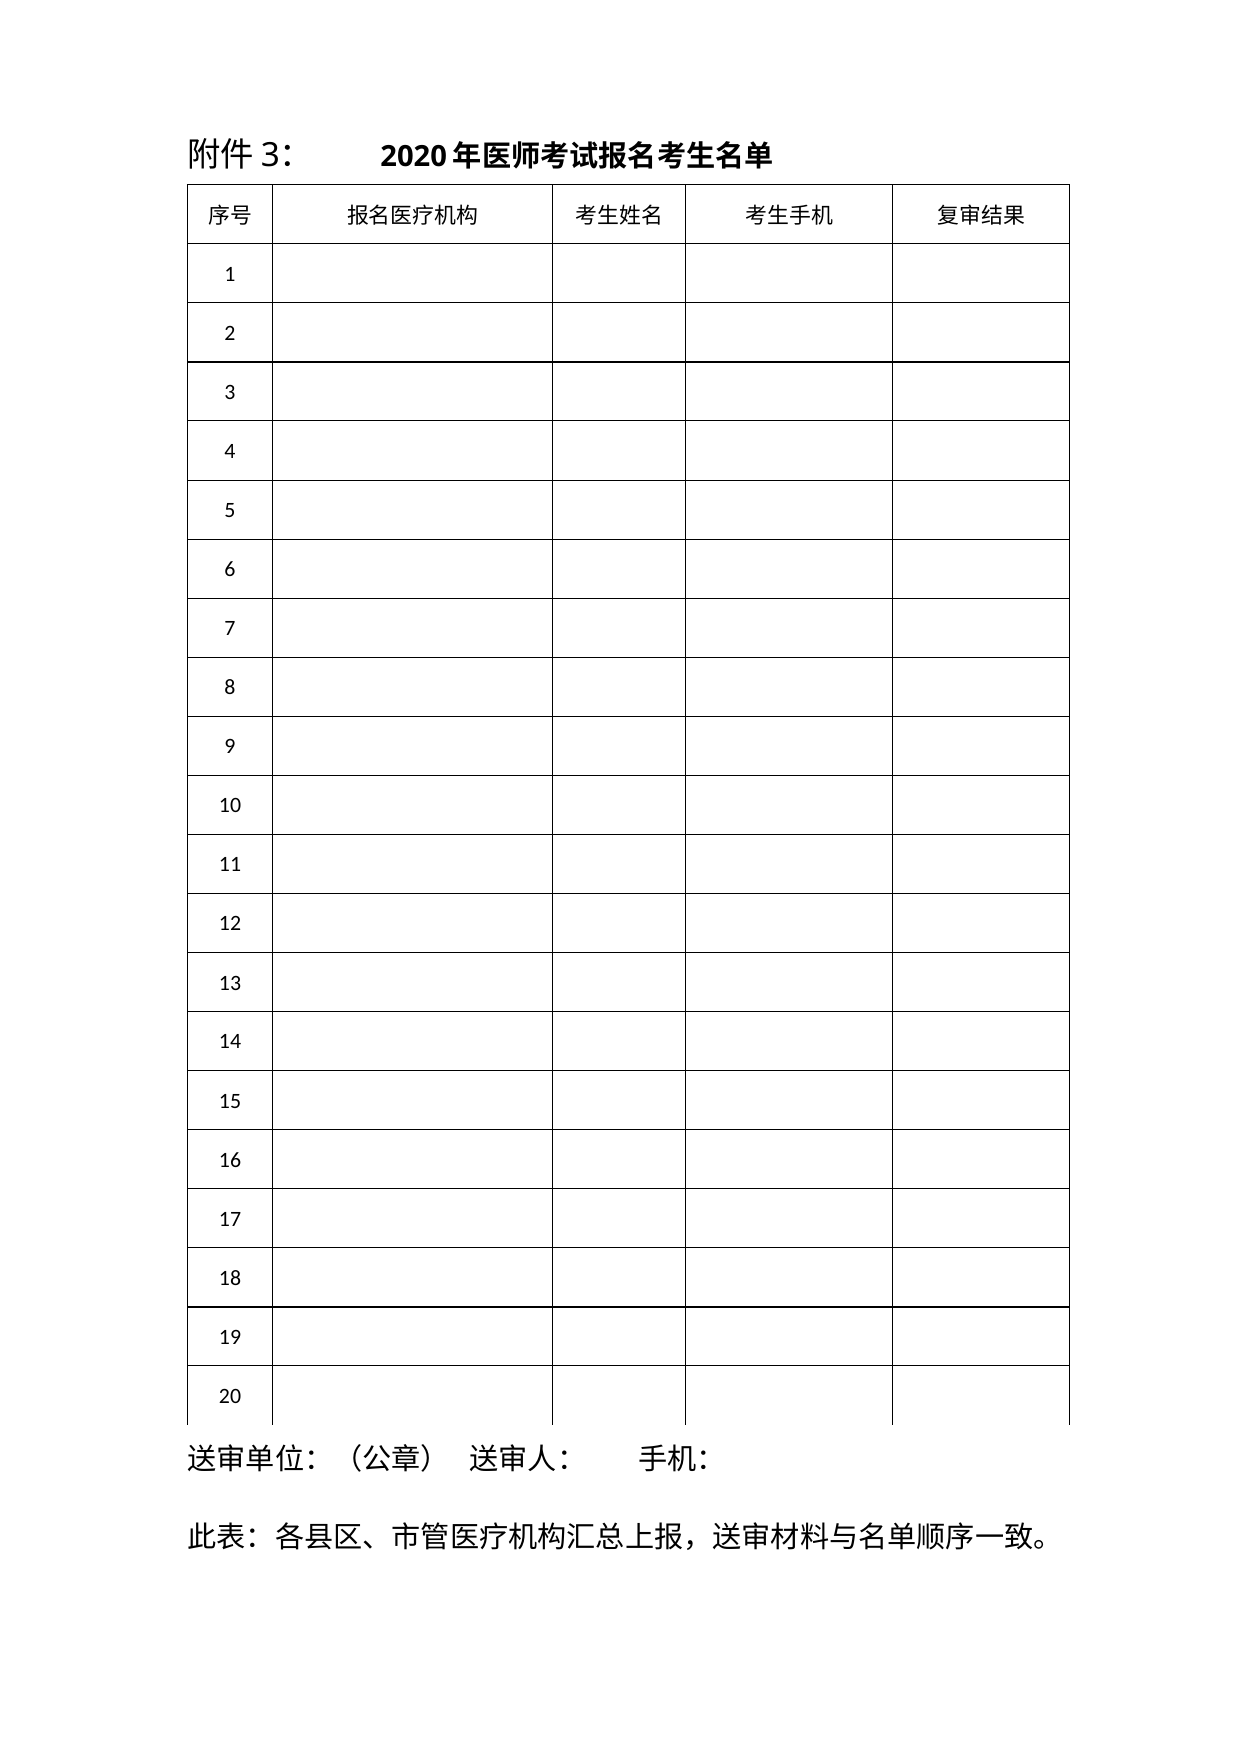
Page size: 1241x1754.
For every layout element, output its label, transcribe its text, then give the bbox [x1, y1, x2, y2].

table_cell [553, 363, 685, 420]
table_cell [686, 776, 892, 834]
table_cell [273, 1308, 552, 1365]
table_cell [893, 1366, 1069, 1424]
table_cell [686, 835, 892, 893]
table_cell [893, 776, 1069, 834]
table_cell 1 [188, 244, 272, 302]
table_cell [893, 1130, 1069, 1188]
table_cell [553, 658, 685, 716]
table_cell [686, 481, 892, 538]
table_cell [273, 244, 552, 302]
table_cell [273, 1366, 552, 1424]
table_cell [893, 303, 1069, 361]
table_cell [686, 717, 892, 775]
table_cell [893, 953, 1069, 1011]
table_cell [553, 953, 685, 1011]
table_cell 3 [188, 363, 272, 420]
table_cell [553, 894, 685, 952]
table_header 考生姓名 [553, 185, 685, 243]
table_cell [893, 894, 1069, 952]
table_cell [553, 1366, 685, 1424]
text 附件3： 2020年医师考试报名考生名单 [187, 119, 1053, 184]
table_cell [273, 835, 552, 893]
table_cell [553, 303, 685, 361]
table_cell [893, 363, 1069, 420]
table_cell 16 [188, 1130, 272, 1188]
table_cell [273, 540, 552, 598]
table_cell [686, 894, 892, 952]
table_cell 11 [188, 835, 272, 893]
table_cell [273, 1248, 552, 1306]
table_cell [553, 1308, 685, 1365]
table_cell 19 [188, 1308, 272, 1365]
table_cell [553, 244, 685, 302]
table_cell [893, 540, 1069, 598]
table_cell [553, 1012, 685, 1070]
table_cell [553, 421, 685, 479]
table_cell [686, 953, 892, 1011]
table_cell 8 [188, 658, 272, 716]
table_cell [553, 1248, 685, 1306]
table_cell [273, 953, 552, 1011]
table_cell [893, 835, 1069, 893]
table_cell [686, 363, 892, 420]
table_cell [893, 1248, 1069, 1306]
table_cell 17 [188, 1189, 272, 1247]
table_cell [273, 599, 552, 657]
table_cell [273, 1189, 552, 1247]
table_cell [273, 894, 552, 952]
table_header 复审结果 [893, 185, 1069, 243]
table_cell 6 [188, 540, 272, 598]
table_cell [273, 717, 552, 775]
table_cell 13 [188, 953, 272, 1011]
table_cell [893, 599, 1069, 657]
table_cell [893, 1189, 1069, 1247]
table_cell [686, 1308, 892, 1365]
table_cell [686, 658, 892, 716]
table_cell 5 [188, 481, 272, 538]
table_cell [686, 1189, 892, 1247]
table_cell [273, 421, 552, 479]
table_cell [553, 1071, 685, 1129]
table_cell 7 [188, 599, 272, 657]
table_cell [553, 481, 685, 538]
table_cell [893, 481, 1069, 538]
table_cell 12 [188, 894, 272, 952]
text 此表：各县区、市管医疗机构汇总上报，送审材料与名单顺序一致。 [187, 1502, 1053, 1567]
table_cell [686, 421, 892, 479]
table_cell 2 [188, 303, 272, 361]
table_cell [553, 776, 685, 834]
table_cell [893, 717, 1069, 775]
table_cell [686, 1248, 892, 1306]
table_cell 4 [188, 421, 272, 479]
table_cell [893, 1012, 1069, 1070]
table_cell [893, 658, 1069, 716]
table_cell 18 [188, 1248, 272, 1306]
table_cell [553, 540, 685, 598]
table_header 序号 [188, 185, 272, 243]
table_cell [686, 1071, 892, 1129]
table_cell [553, 1130, 685, 1188]
table_cell 9 [188, 717, 272, 775]
table_cell [686, 303, 892, 361]
table_cell 10 [188, 776, 272, 834]
table_cell [553, 1189, 685, 1247]
table_cell [273, 1012, 552, 1070]
table_cell 14 [188, 1012, 272, 1070]
table_cell [553, 599, 685, 657]
table_cell [273, 1071, 552, 1129]
table_cell [893, 244, 1069, 302]
table_cell [893, 1308, 1069, 1365]
table_cell [273, 363, 552, 420]
text 送审单位：（公章） 送审人： 手机： [187, 1424, 1053, 1489]
table_header 报名医疗机构 [273, 185, 552, 243]
table_cell [273, 776, 552, 834]
table_cell [893, 421, 1069, 479]
table_cell 15 [188, 1071, 272, 1129]
table_cell [686, 1366, 892, 1424]
table_cell [686, 540, 892, 598]
table_cell [273, 658, 552, 716]
table_header 考生手机 [686, 185, 892, 243]
table_cell [686, 1012, 892, 1070]
table_cell [273, 481, 552, 538]
table_cell [686, 1130, 892, 1188]
table_cell [553, 717, 685, 775]
table_cell [686, 599, 892, 657]
table_cell [273, 303, 552, 361]
table_cell [893, 1071, 1069, 1129]
table_cell [273, 1130, 552, 1188]
table_cell [553, 835, 685, 893]
table_cell 20 [188, 1366, 272, 1424]
table_cell [686, 244, 892, 302]
